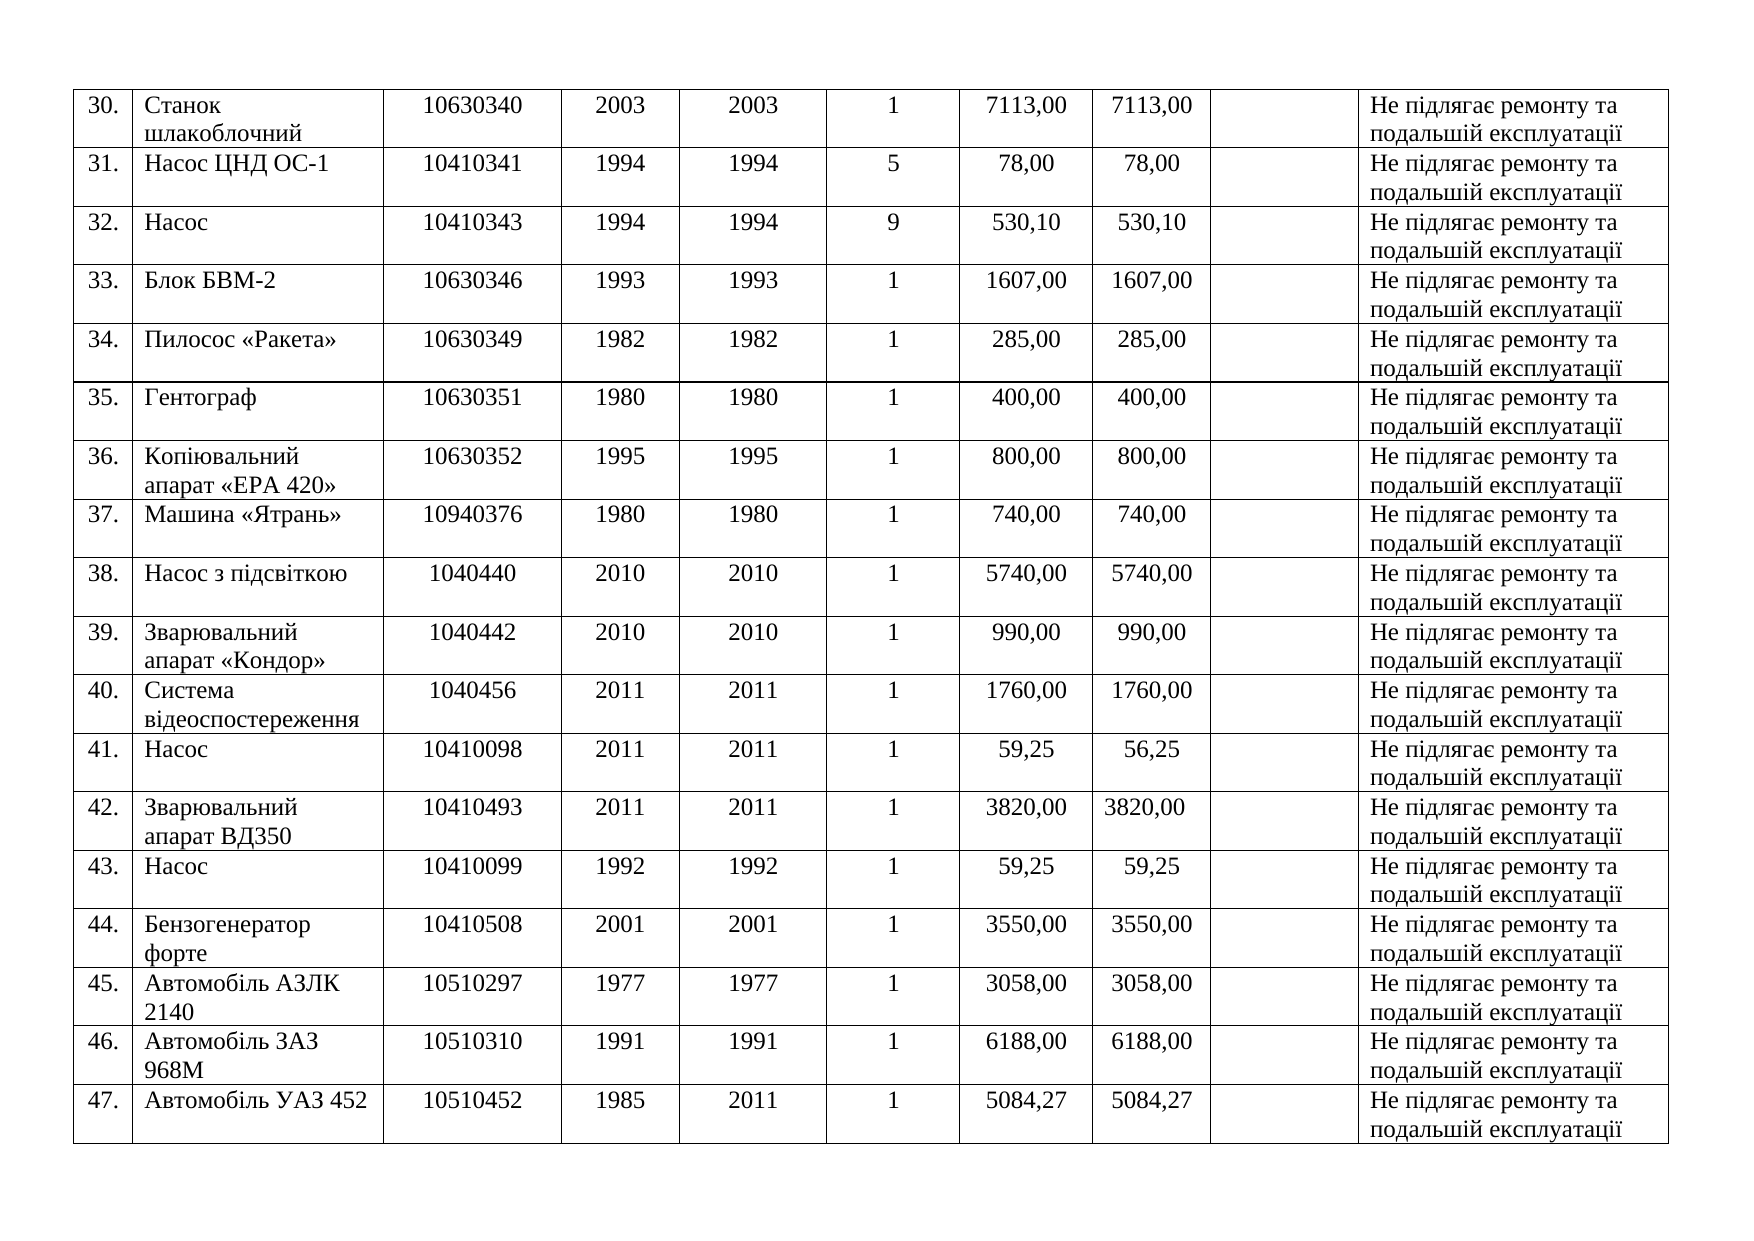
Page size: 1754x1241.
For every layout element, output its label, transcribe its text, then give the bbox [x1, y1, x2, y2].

table_cell 1 [827, 851, 959, 908]
table_cell Не підлягає ремонту та подальшій експлуатації [1359, 324, 1668, 381]
table_cell Бензогенератор форте [133, 909, 383, 967]
table_cell 10510310 [384, 1026, 561, 1084]
table_cell 2011 [680, 675, 826, 733]
table_cell 56,25 [1093, 734, 1210, 791]
table_cell 33. [74, 265, 132, 323]
table_cell 2011 [680, 792, 826, 850]
table_cell 1982 [680, 324, 826, 381]
table_cell 2011 [562, 792, 679, 850]
table_cell 1977 [680, 968, 826, 1025]
table_cell 1980 [562, 383, 679, 440]
table_cell 41. [74, 734, 132, 791]
table_cell 1 [827, 617, 959, 674]
table_cell 34. [74, 324, 132, 381]
table_cell Не підлягає ремонту та подальшій експлуатації [1359, 968, 1668, 1025]
table_cell 35. [74, 383, 132, 440]
table_cell 7113,00 [960, 90, 1092, 147]
table_cell 1980 [562, 500, 679, 557]
table_cell 530,10 [960, 207, 1092, 264]
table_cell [1359, 148, 1668, 206]
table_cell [1359, 1085, 1668, 1142]
table_cell 38. [74, 558, 132, 616]
table_cell 7113,00 [1093, 90, 1210, 147]
table_cell Не підлягає ремонту та подальшій експлуатації [1359, 207, 1668, 264]
table_cell 36. [74, 441, 132, 498]
table_cell 6188,00 [960, 1026, 1092, 1084]
table_cell 1994 [680, 148, 826, 206]
table_cell 40. [74, 675, 132, 733]
table_cell Не підлягає ремонту та подальшій експлуатації [1359, 792, 1668, 850]
table_cell [1211, 909, 1358, 967]
table_cell Блок БВМ-2 [133, 265, 383, 323]
table_cell 1992 [680, 851, 826, 908]
table_cell Машина «Ятрань» [133, 500, 383, 557]
table_cell 37. [74, 500, 132, 557]
table_cell 1040456 [384, 675, 561, 733]
table_cell 1982 [562, 324, 679, 381]
table_cell 1992 [562, 851, 679, 908]
table_cell 990,00 [960, 617, 1092, 674]
table_cell 1991 [562, 1026, 679, 1084]
table_cell Гентограф [133, 383, 383, 440]
table_cell 10410341 [384, 148, 561, 206]
table_cell 1 [827, 441, 959, 498]
table_cell 1985 [562, 1085, 679, 1142]
table_cell [1211, 792, 1358, 850]
table_cell Пилосос «Ракета» [133, 324, 383, 381]
table_cell 2011 [680, 734, 826, 791]
table_cell 2011 [562, 734, 679, 791]
table_cell 5740,00 [1093, 558, 1210, 616]
table_cell 10940376 [384, 500, 561, 557]
table_cell 3820,00 [1093, 792, 1210, 850]
table_cell 1995 [562, 441, 679, 498]
table_cell 10630349 [384, 324, 561, 381]
table_cell Зварювальний апарат «Кондор» [133, 617, 383, 674]
table_cell Автомобіль ЗАЗ 968М [133, 1026, 383, 1084]
table_cell 3058,00 [960, 968, 1092, 1025]
table_cell 47. [74, 1085, 132, 1142]
table_cell [1211, 1026, 1358, 1084]
table_cell 2010 [680, 617, 826, 674]
table_cell 1993 [680, 265, 826, 323]
table_cell 10410508 [384, 909, 561, 967]
table_cell 30. [74, 90, 132, 147]
table_cell 2003 [680, 90, 826, 147]
table_cell [1211, 734, 1358, 791]
table_cell 1994 [680, 207, 826, 264]
table_cell 2001 [680, 909, 826, 967]
table_cell 1980 [680, 383, 826, 440]
table_cell Зварювальний апарат ВД350 [133, 792, 383, 850]
table_cell 530,10 [1093, 207, 1210, 264]
table_cell 5 [827, 148, 959, 206]
table_cell 2011 [680, 1085, 826, 1142]
table_cell Не підлягає ремонту та подальшій експлуатації [1359, 675, 1668, 733]
table_cell 10410098 [384, 734, 561, 791]
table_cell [1359, 1026, 1668, 1084]
table_cell Не підлягає ремонту та подальшій експлуатації [1359, 558, 1668, 616]
table_cell 3550,00 [960, 909, 1092, 967]
table_cell Автомобіль УАЗ 452 [133, 1085, 383, 1142]
table_cell Насос [133, 734, 383, 791]
table_cell 2003 [562, 90, 679, 147]
table_cell 3058,00 [1093, 968, 1210, 1025]
table_cell 46. [74, 1026, 132, 1084]
table_cell 1040440 [384, 558, 561, 616]
table_cell 59,25 [960, 734, 1092, 791]
table_cell Насос з підсвіткою [133, 558, 383, 616]
table_cell 9 [827, 207, 959, 264]
table_cell 2010 [562, 558, 679, 616]
table_cell 1 [827, 792, 959, 850]
table_cell Не підлягає ремонту та подальшій експлуатації [1359, 734, 1668, 791]
table_cell 285,00 [960, 324, 1092, 381]
table_cell 31. [74, 148, 132, 206]
table_cell 1 [827, 90, 959, 147]
table_cell 10410343 [384, 207, 561, 264]
table_cell 44. [74, 909, 132, 967]
table_cell 2011 [562, 675, 679, 733]
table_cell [1359, 90, 1668, 147]
table_cell 1040442 [384, 617, 561, 674]
table_cell 5084,27 [960, 1085, 1092, 1142]
table_cell 2010 [562, 617, 679, 674]
table_cell 1 [827, 1026, 959, 1084]
table_cell Насос [133, 207, 383, 264]
table_cell 39. [74, 617, 132, 674]
table_cell 10630351 [384, 383, 561, 440]
table_cell Система відеоспостереження [133, 675, 383, 733]
table_cell 45. [74, 968, 132, 1025]
table_cell 1760,00 [960, 675, 1092, 733]
table_cell 10510297 [384, 968, 561, 1025]
table_cell 10630346 [384, 265, 561, 323]
table_cell 990,00 [1093, 617, 1210, 674]
table_cell 2010 [680, 558, 826, 616]
table_cell [1211, 558, 1358, 616]
table_cell 59,25 [960, 851, 1092, 908]
table_cell 78,00 [960, 148, 1092, 206]
table_cell 1760,00 [1093, 675, 1210, 733]
table_cell Станок шлакоблочний [133, 90, 383, 147]
table_cell 43. [74, 851, 132, 908]
table_cell Не підлягає ремонту та подальшій експлуатації [1359, 383, 1668, 440]
table_cell Не підлягає ремонту та подальшій експлуатації [1359, 851, 1668, 908]
table_cell 1 [827, 383, 959, 440]
table_cell 1 [827, 558, 959, 616]
table_cell Насос [133, 851, 383, 908]
table_cell 1993 [562, 265, 679, 323]
table_cell [1211, 383, 1358, 440]
table_cell [1211, 324, 1358, 381]
table_cell [1211, 500, 1358, 557]
table_cell Насос ЦНД ОС-1 [133, 148, 383, 206]
table_cell 800,00 [960, 441, 1092, 498]
table_cell 10510452 [384, 1085, 561, 1142]
table_cell 1994 [562, 148, 679, 206]
table_cell 3820,00 [960, 792, 1092, 850]
table_cell Копіювальний апарат «ЕРА 420» [133, 441, 383, 498]
table_cell 2001 [562, 909, 679, 967]
table_cell Не підлягає ремонту та подальшій експлуатації [1359, 500, 1668, 557]
table_cell [1211, 265, 1358, 323]
table_cell 42. [74, 792, 132, 850]
table_cell 5084,27 [1093, 1085, 1210, 1142]
table_cell 1977 [562, 968, 679, 1025]
table_cell 10410493 [384, 792, 561, 850]
table_cell 1 [827, 265, 959, 323]
table_cell 10410099 [384, 851, 561, 908]
table_cell 400,00 [960, 383, 1092, 440]
table_cell [1211, 675, 1358, 733]
table_cell 1 [827, 324, 959, 381]
table_cell 1980 [680, 500, 826, 557]
table_cell 1 [827, 909, 959, 967]
table_cell [1211, 968, 1358, 1025]
table_cell [1211, 617, 1358, 674]
table_cell 10630340 [384, 90, 561, 147]
table_cell 800,00 [1093, 441, 1210, 498]
table_cell [1211, 90, 1358, 147]
table_cell [1211, 148, 1358, 206]
table_cell 740,00 [960, 500, 1092, 557]
table_cell 740,00 [1093, 500, 1210, 557]
table_cell Автомобіль АЗЛК 2140 [133, 968, 383, 1025]
table_cell Не підлягає ремонту та подальшій експлуатації [1359, 265, 1668, 323]
table_cell 285,00 [1093, 324, 1210, 381]
table_cell Не підлягає ремонту та подальшій експлуатації [1359, 617, 1668, 674]
table_cell 1 [827, 968, 959, 1025]
table_cell 6188,00 [1093, 1026, 1210, 1084]
table_cell 1 [827, 500, 959, 557]
table_cell 1 [827, 675, 959, 733]
table_cell 10630352 [384, 441, 561, 498]
table_cell 32. [74, 207, 132, 264]
table_cell [1211, 851, 1358, 908]
table_cell [1211, 441, 1358, 498]
table_cell 3550,00 [1093, 909, 1210, 967]
table_cell 1 [827, 734, 959, 791]
table_cell 1994 [562, 207, 679, 264]
table_cell 1607,00 [1093, 265, 1210, 323]
table_cell 1991 [680, 1026, 826, 1084]
table_cell 400,00 [1093, 383, 1210, 440]
table_cell 1995 [680, 441, 826, 498]
table_cell [1211, 1085, 1358, 1142]
table_cell [1211, 207, 1358, 264]
table_cell 5740,00 [960, 558, 1092, 616]
table_cell 78,00 [1093, 148, 1210, 206]
table_cell Не підлягає ремонту та подальшій експлуатації [1359, 909, 1668, 967]
table_cell Не підлягає ремонту та подальшій експлуатації [1359, 441, 1668, 498]
table_cell 1 [827, 1085, 959, 1142]
table_cell 1607,00 [960, 265, 1092, 323]
table_cell 59,25 [1093, 851, 1210, 908]
